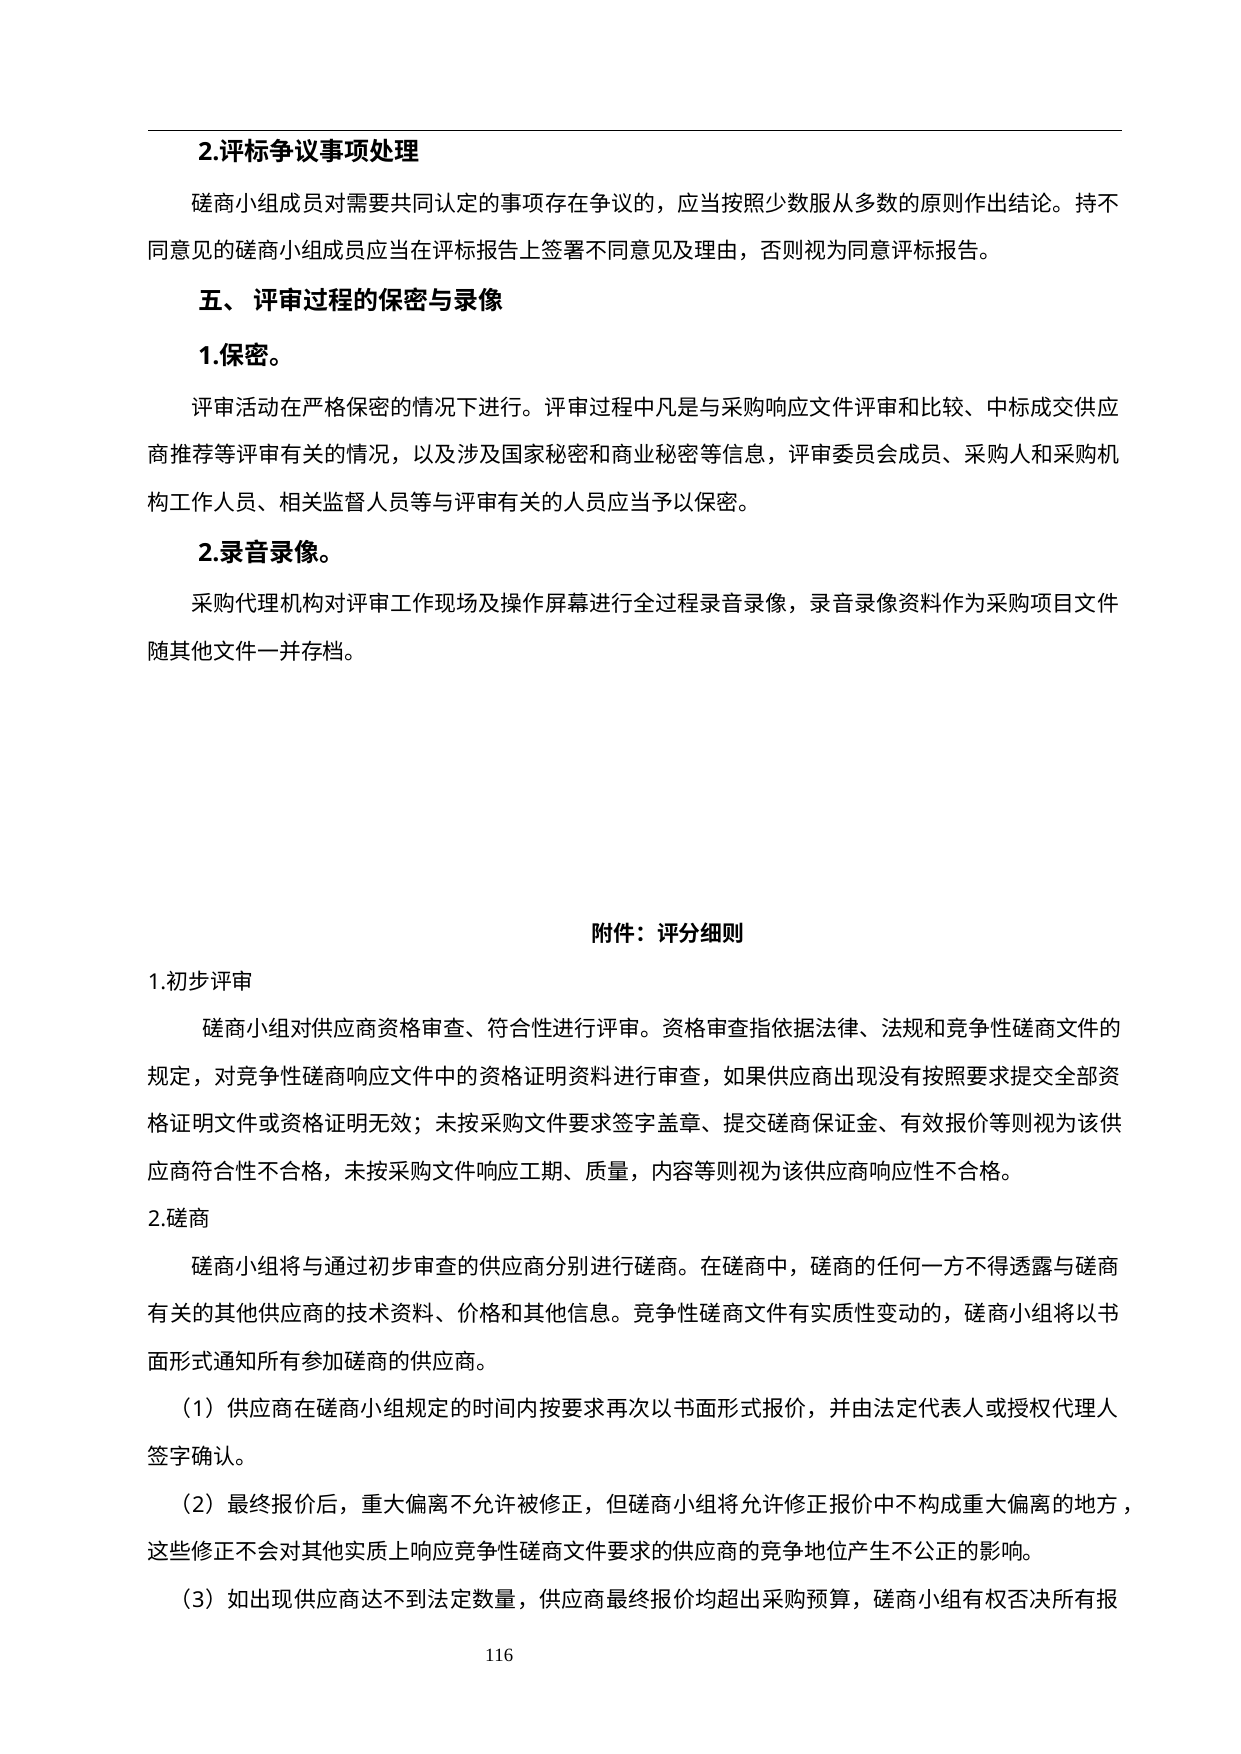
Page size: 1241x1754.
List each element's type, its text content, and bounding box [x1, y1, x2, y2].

text 2.评标争议事项处理 [148, 131, 1122, 168]
text （1）供应商在磋商小组规定的时间内按要求再次以书面形式报价，并由法定代表人或授权代理人签字确认。 [148, 1391, 1122, 1471]
text 磋商小组成员对需要共同认定的事项存在争议的，应当按照少数服从多数的原则作出结论。持不同意见的磋商小组成员应当在评标报告上签署不同意见及理由，否则视为同意评标报告。 [148, 186, 1122, 265]
text 评审活动在严格保密的情况下进行。评审过程中凡是与采购响应文件评审和比较、中标成交供应商推荐等评审有关的情况，以及涉及国家秘密和商业秘密等信息，评审委员会成员、采购人和采购机构工作人员、相关监督人员等与评审有关的人员应当予以保密。 [148, 389, 1122, 516]
subtitle 五、 评审过程的保密与录像 [148, 281, 1122, 317]
text （2）最终报价后，重大偏离不允许被修正，但磋商小组将允许修正报价中不构成重大偏离的地方，这些修正不会对其他实质上响应竞争性磋商文件要求的供应商的竞争地位产生不公正的影响。 [148, 1487, 1122, 1566]
text 磋商小组将与通过初步审查的供应商分别进行磋商。在磋商中，磋商的任何一方不得透露与磋商有关的其他供应商的技术资料、价格和其他信息。竞争性磋商文件有实质性变动的，磋商小组将以书面形式通知所有参加磋商的供应商。 [148, 1249, 1122, 1376]
text 采购代理机构对评审工作现场及操作屏幕进行全过程录音录像，录音录像资料作为采购项目文件随其他文件一并存档。 [148, 586, 1122, 666]
text 1.初步评审 [148, 964, 1122, 996]
text 磋商小组对供应商资格审查、符合性进行评审。资格审查指依据法律、法规和竞争性磋商文件的规定，对竞争性磋商响应文件中的资格证明资料进行审查，如果供应商出现没有按照要求提交全部资格证明文件或资格证明无效；未按采购文件要求签字盖章、提交磋商保证金、有效报价等则视为该供应商符合性不合格，未按采购文件响应工期、质量，内容等则视为该供应商响应性不合格。 [148, 1011, 1122, 1186]
text 1.保密。 [148, 335, 1122, 371]
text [148, 1582, 1122, 1613]
text 2.录音录像。 [148, 532, 1122, 568]
text 附件：评分细则 [148, 916, 1122, 948]
text 2.磋商 [148, 1201, 1122, 1233]
